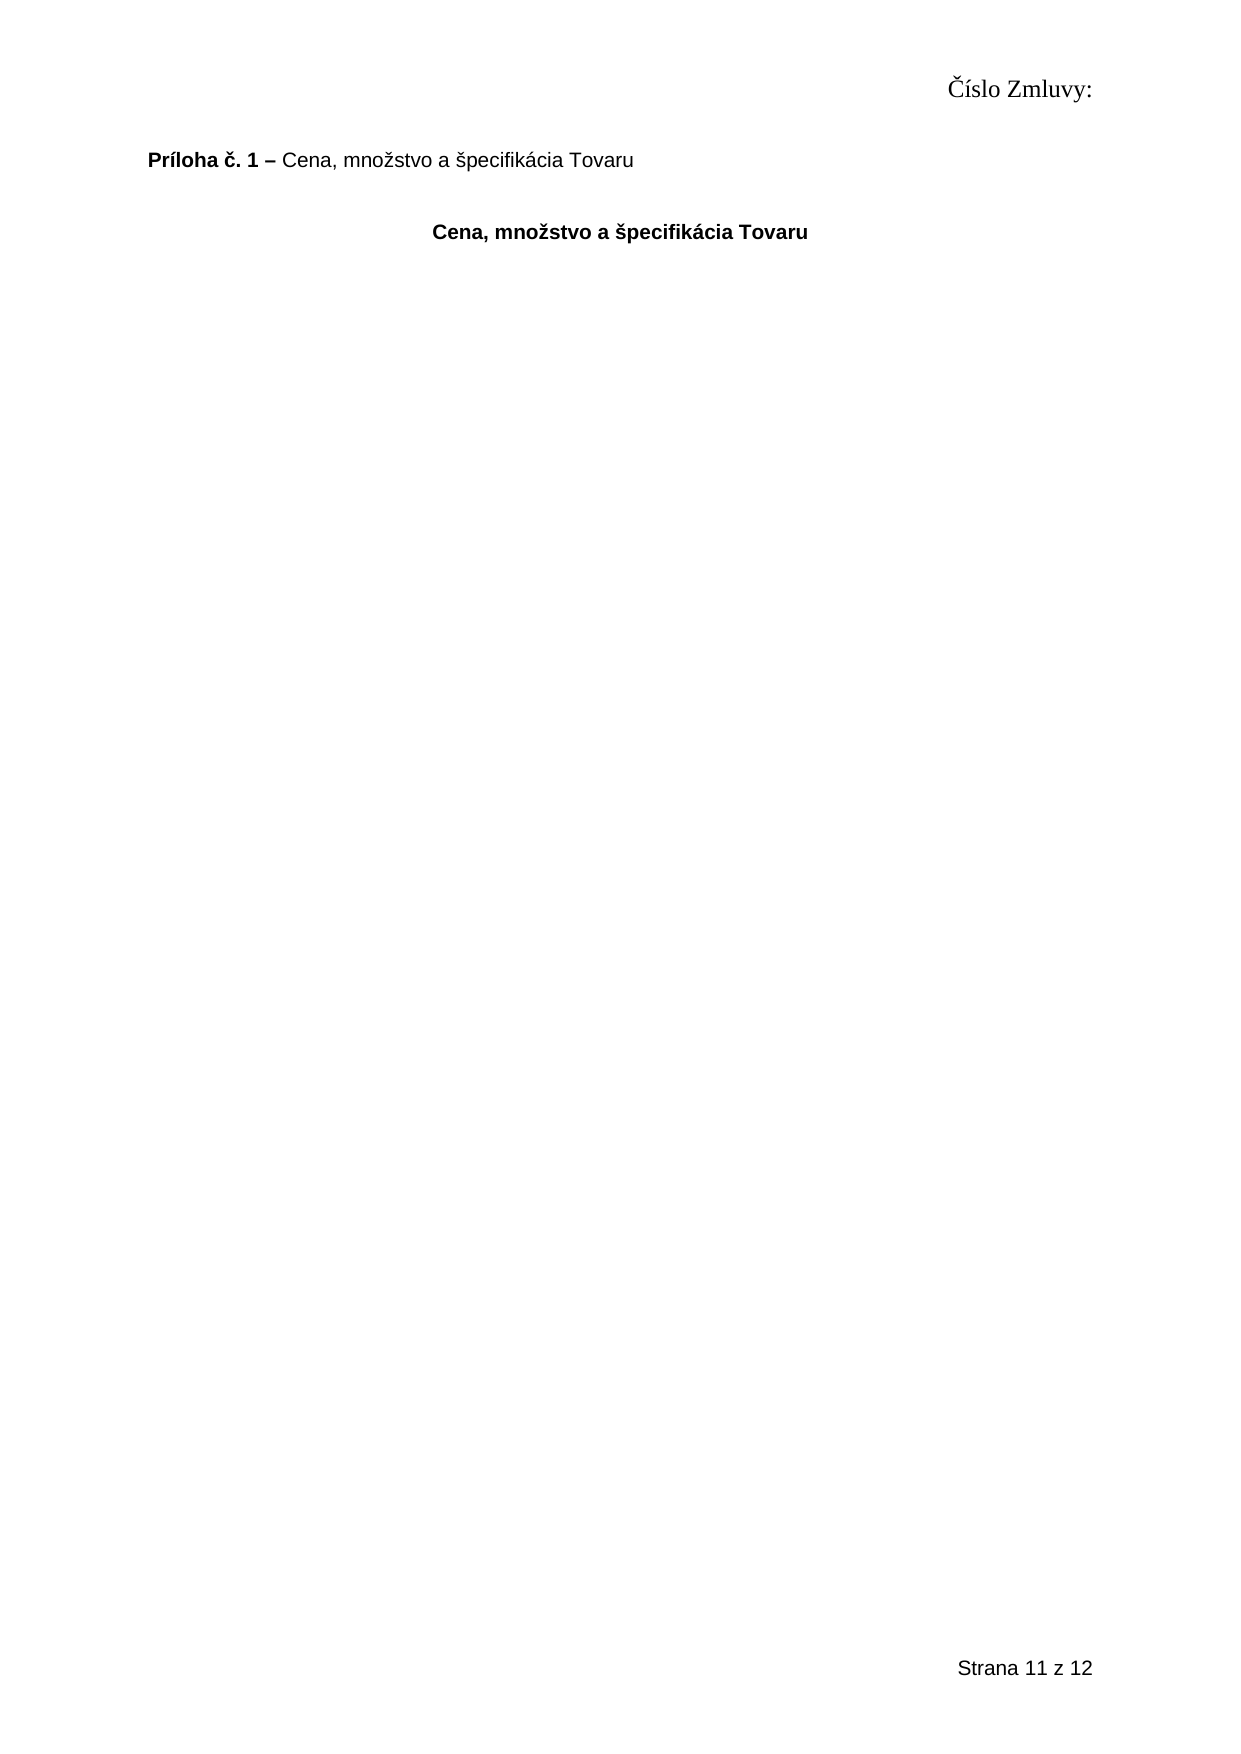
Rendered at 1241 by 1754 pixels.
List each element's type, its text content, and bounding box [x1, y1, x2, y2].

text Príloha č. 1 – Cena, množstvo a špecifikácia Tovaru [148, 148, 1093, 172]
text Cena, množstvo a špecifikácia Tovaru [148, 219, 1093, 243]
